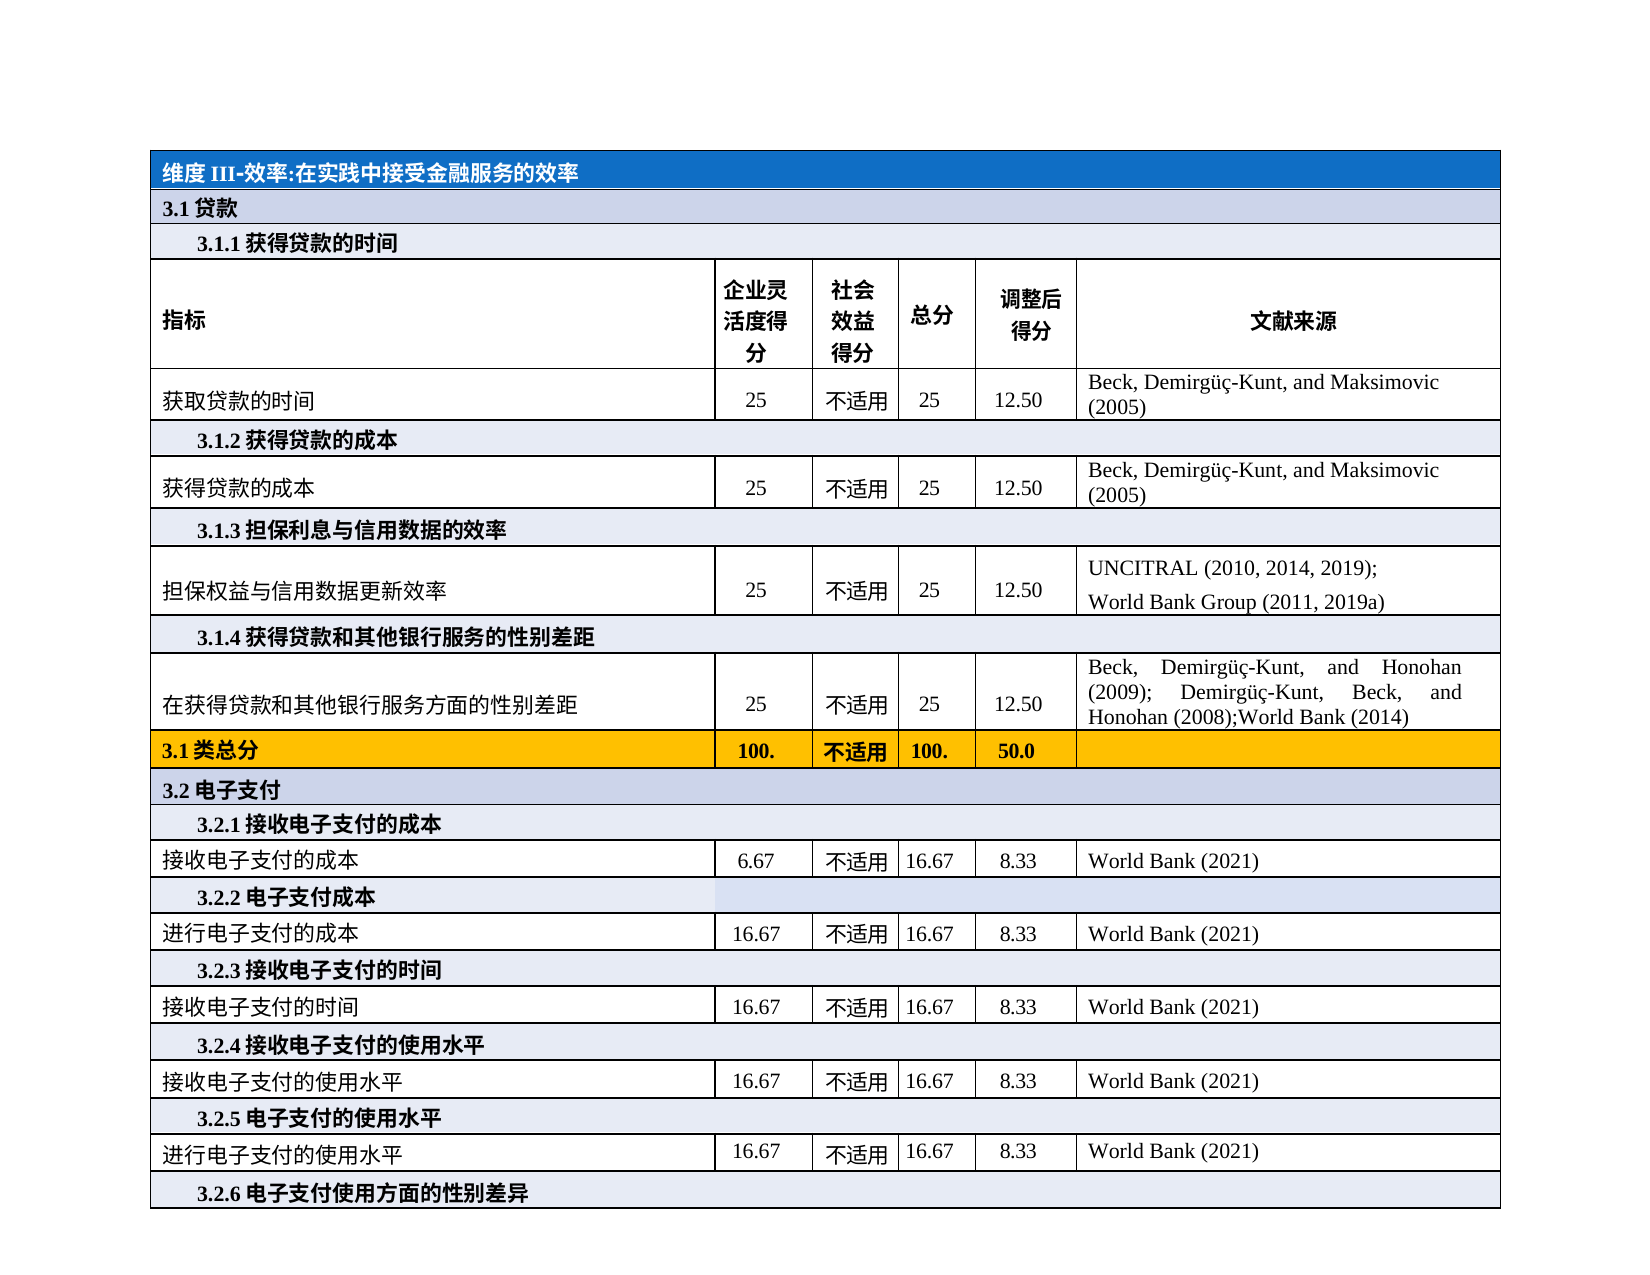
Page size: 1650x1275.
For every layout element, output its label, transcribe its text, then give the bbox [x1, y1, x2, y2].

table_cell 3.1.2获得贷款的成本 [151, 421, 1500, 454]
table_cell 接收电子支付的时间 [151, 987, 714, 1022]
table_cell 16.67 [716, 987, 812, 1022]
table_cell 3.2.2电子支付成本 [151, 878, 715, 912]
table_cell [715, 878, 1500, 912]
table_cell 25 [899, 369, 975, 419]
table_cell 3.2.1接收电子支付的成本 [151, 805, 1500, 839]
table_cell 接收电子支付的成本 [151, 841, 714, 876]
table_cell 8.33 [976, 914, 1076, 949]
table_cell World Bank (2021) [1077, 1135, 1500, 1170]
table_cell 企业灵活度得分 [716, 260, 812, 368]
table_header 维度III-效率:在实践中接受金融服务的效率 [151, 151, 1500, 188]
table_cell 3.2电子支付 [151, 769, 1500, 804]
table_cell 100. [716, 731, 812, 767]
table_cell 16.67 [899, 987, 975, 1022]
table_cell 16.67 [899, 1135, 975, 1170]
table_cell 不适用 [813, 654, 898, 729]
table_cell 25 [716, 369, 812, 419]
table_cell 16.67 [716, 914, 812, 949]
table_cell World Bank (2021) [1077, 987, 1500, 1022]
table_cell 3.2.5电子支付的使用水平 [151, 1099, 1500, 1132]
table_cell 获得贷款的成本 [151, 457, 714, 507]
table_cell 总分 [899, 260, 975, 368]
table_cell 16.67 [899, 841, 975, 876]
table_cell 不适用 [813, 1061, 898, 1097]
table_cell 获取贷款的时间 [151, 369, 714, 419]
table_cell World Bank (2021) [1077, 841, 1500, 876]
table_cell 社会效益得分 [813, 260, 898, 368]
table_cell 25 [716, 547, 812, 614]
table_cell 3.2.3接收电子支付的时间 [151, 951, 1500, 985]
table_cell 接收电子支付的使用水平 [151, 1061, 714, 1097]
table_cell 16.67 [716, 1061, 812, 1097]
table_cell 文献来源 [1077, 260, 1500, 368]
table_cell 16.67 [716, 1135, 812, 1170]
table_cell 12.50 [976, 457, 1076, 507]
table_cell 3.1贷款 [151, 190, 1500, 223]
table_cell 8.33 [976, 1135, 1076, 1170]
table_cell UNCITRAL (2010, 2014, 2019); World Bank Group (2011, 2019a) [1077, 547, 1500, 614]
table_cell 3.1.1获得贷款的时间 [151, 224, 1500, 258]
table_cell 50.0 [976, 731, 1076, 767]
table_cell 6.67 [716, 841, 812, 876]
table_cell World Bank (2021) [1077, 914, 1500, 949]
table_cell 3.2.6电子支付使用方面的性别差异 [151, 1172, 1500, 1207]
table_cell 25 [716, 457, 812, 507]
table_cell 12.50 [976, 654, 1076, 729]
table_cell 在获得贷款和其他银行服务方面的性别差距 [151, 654, 714, 729]
table_cell 25 [716, 654, 812, 729]
table_cell 不适用 [813, 987, 898, 1022]
table_cell 进行电子支付的使用水平 [151, 1135, 714, 1170]
table_cell 25 [899, 654, 975, 729]
table_cell 16.67 [899, 1061, 975, 1097]
table_cell 3.1.3担保利息与信用数据的效率 [151, 509, 1500, 544]
table_cell 不适用 [813, 731, 898, 767]
table_cell 8.33 [976, 1061, 1076, 1097]
table_cell 不适用 [813, 457, 898, 507]
table_cell Beck, Demirgüç-Kunt, and Honohan (2009); Demirgüç-Kunt, Beck, and Honohan (2008);World Bank (2014) [1077, 654, 1500, 729]
table_cell 调整后 得分 [976, 260, 1076, 368]
table_cell 不适用 [813, 369, 898, 419]
table_cell 进行电子支付的成本 [151, 914, 714, 949]
table_cell 不适用 [813, 914, 898, 949]
table_cell 25 [899, 457, 975, 507]
table_cell 12.50 [976, 547, 1076, 614]
table_cell 3.2.4接收电子支付的使用水平 [151, 1024, 1500, 1059]
table_cell 不适用 [813, 547, 898, 614]
table_cell 指标 [151, 260, 714, 368]
table_cell Beck, Demirgüç-Kunt, and Maksimovic (2005) [1077, 369, 1500, 419]
table_cell 8.33 [976, 987, 1076, 1022]
table_cell 100. [899, 731, 975, 767]
table_cell 25 [899, 547, 975, 614]
table_cell 12.50 [976, 369, 1076, 419]
table_cell [1077, 731, 1500, 767]
table_cell 8.33 [976, 841, 1076, 876]
table_cell 不适用 [813, 1135, 898, 1170]
table_cell 3.1类总分 [151, 731, 714, 767]
table_cell World Bank (2021) [1077, 1061, 1500, 1097]
table_cell 不适用 [813, 841, 898, 876]
table_cell 3.1.4获得贷款和其他银行服务的性别差距 [151, 616, 1500, 652]
table_cell 16.67 [899, 914, 975, 949]
table_cell 担保权益与信用数据更新效率 [151, 547, 714, 614]
table_cell Beck, Demirgüç-Kunt, and Maksimovic (2005) [1077, 457, 1500, 507]
